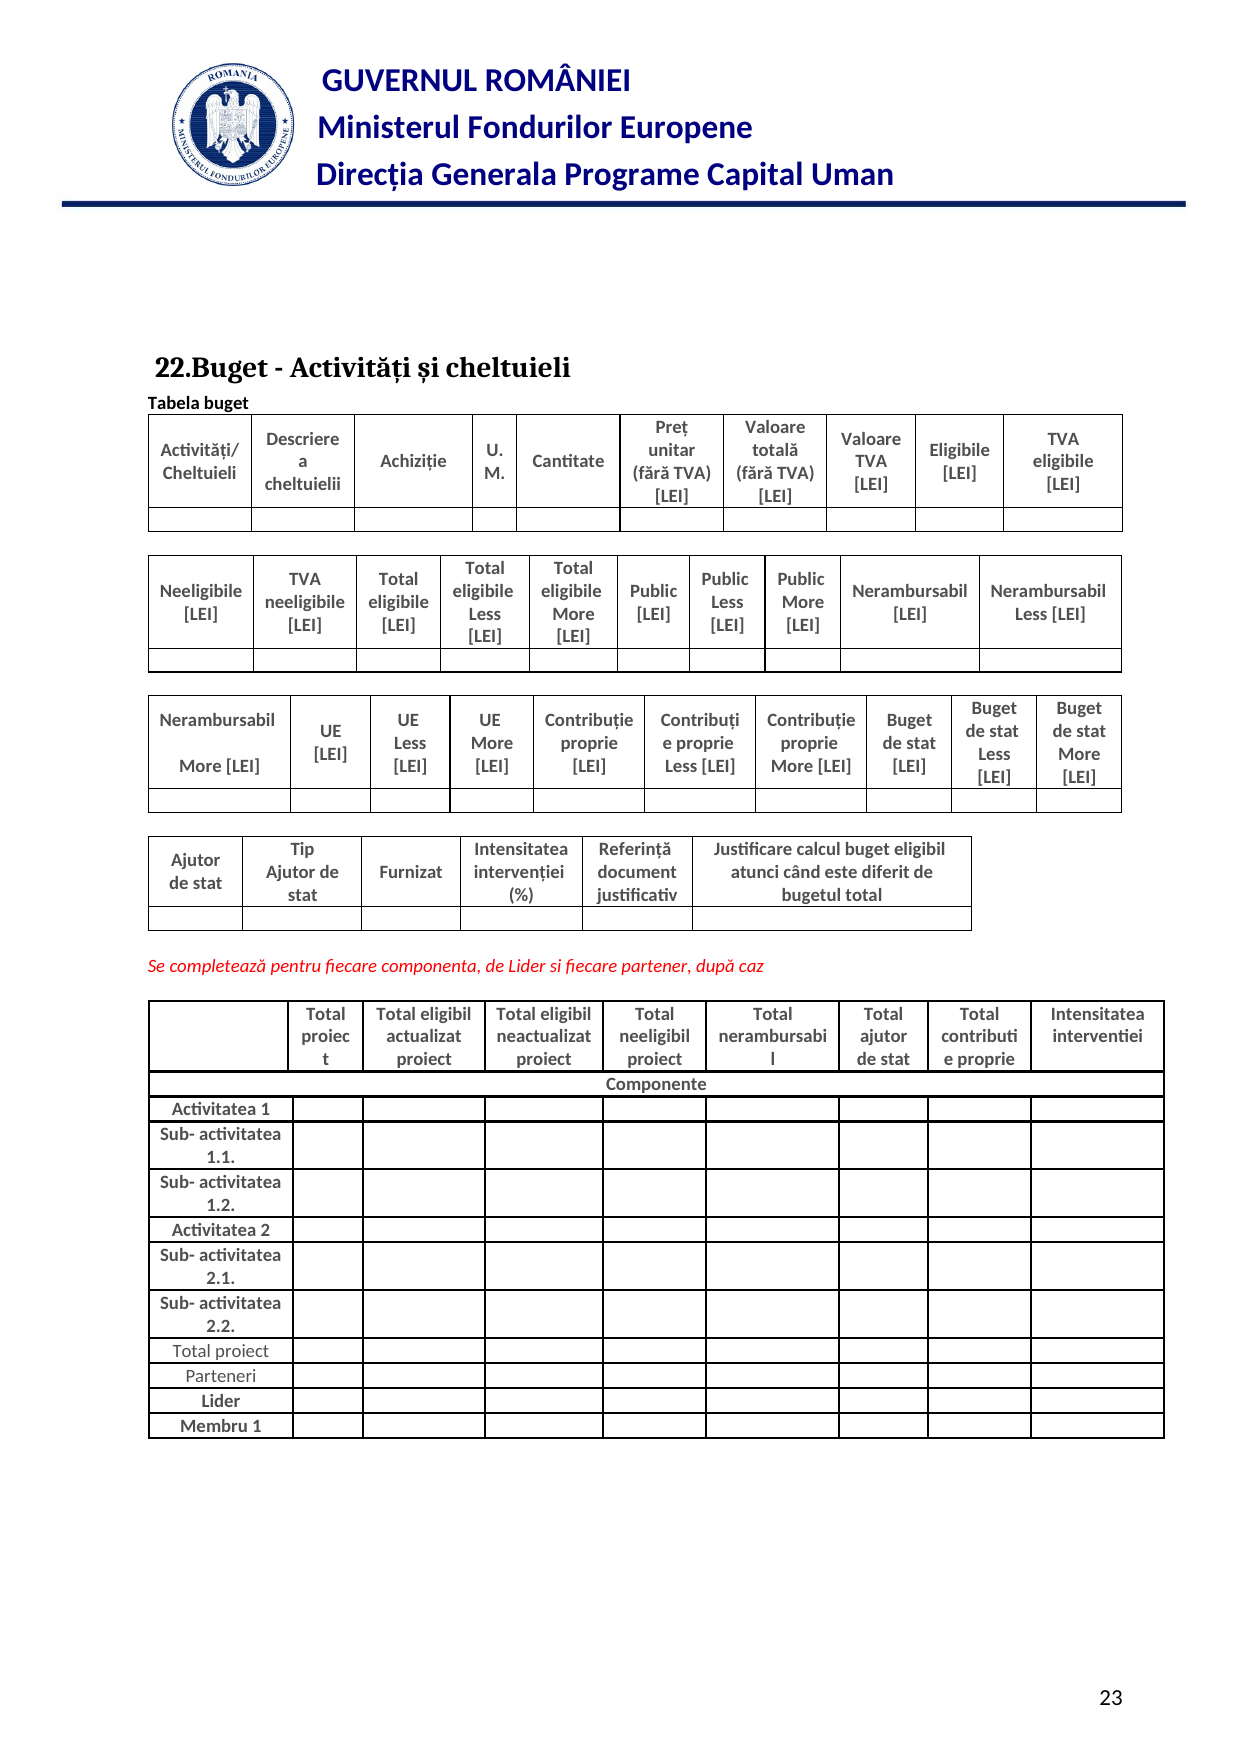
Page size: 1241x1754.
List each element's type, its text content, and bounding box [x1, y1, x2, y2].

table_header Intensitatea interventiei [1032, 1002, 1163, 1070]
table_cell [707, 1389, 838, 1412]
table_cell [149, 649, 253, 671]
table_header Total eligibile [LEI] [357, 556, 440, 647]
table_cell [604, 1098, 705, 1120]
table_cell [294, 1389, 362, 1412]
text Tabela buget [148, 391, 1122, 414]
table_cell Membru 1 [150, 1414, 292, 1437]
table_cell [693, 907, 971, 930]
table_header Preţ unitar (fără TVA) [LEI] [621, 415, 723, 507]
table_cell [840, 1364, 927, 1387]
table_cell [1032, 1414, 1163, 1437]
table_cell [294, 1243, 362, 1289]
table_cell [604, 1414, 705, 1437]
table_header TVA eligibile [LEI] [1004, 415, 1122, 507]
table_cell [530, 649, 617, 671]
table_cell Lider [150, 1389, 292, 1412]
table_cell [1032, 1389, 1163, 1412]
table_header Total contributie proprie [929, 1002, 1030, 1070]
table_cell [517, 508, 619, 531]
table_cell [294, 1123, 362, 1168]
table_header Total eligibil actualizat proiect [364, 1002, 484, 1070]
table_header Eligibile [LEI] [916, 415, 1003, 507]
table_cell [707, 1170, 838, 1216]
table_header Referinţă document justificativ [583, 837, 692, 906]
table_cell [1032, 1098, 1163, 1120]
table_header Nerambursabil Less [LEI] [980, 556, 1121, 647]
table_header Achiziție [355, 415, 472, 507]
table_header UE More [LEI] [451, 696, 533, 788]
table_cell [604, 1170, 705, 1216]
table_cell [357, 649, 440, 671]
table_header UE [LEI] [291, 696, 370, 788]
table_header Ajutor de stat [149, 837, 242, 906]
table_cell [534, 789, 644, 812]
picture [31, 193, 1210, 220]
table_header Furnizat [362, 837, 460, 906]
picture [171, 61, 296, 188]
table_cell [707, 1339, 838, 1362]
table_cell Componente [150, 1073, 1163, 1095]
table_header Neeligibile [LEI] [149, 556, 253, 647]
table_cell [604, 1123, 705, 1168]
table_header Nerambursabil More [LEI] [149, 696, 290, 788]
table_cell Sub- activitatea 1.1. [150, 1123, 292, 1168]
table_cell [952, 789, 1036, 812]
table_header Total eligibil neactualizat proiect [486, 1002, 602, 1070]
table_cell [707, 1414, 838, 1437]
table_cell [756, 789, 866, 812]
table_cell Activitatea 2 [150, 1218, 292, 1241]
text Se completează pentru fiecare componenta, de Lider si fiecare partener, după caz [148, 954, 1122, 977]
table_cell [690, 649, 764, 671]
table_cell [486, 1218, 602, 1241]
table_cell [362, 907, 460, 930]
table_cell [486, 1291, 602, 1337]
table_cell [294, 1170, 362, 1216]
table_cell [1032, 1364, 1163, 1387]
table_header TVA neeligibile [LEI] [254, 556, 356, 647]
table_header Descrierea cheltuielii [252, 415, 354, 507]
table_header Total eligibile Less [LEI] [441, 556, 529, 647]
table_header Valoare totală (fără TVA) [LEI] [724, 415, 826, 507]
table_cell [461, 907, 582, 930]
table_header Buget de stat More [LEI] [1037, 696, 1121, 788]
table_cell [840, 1339, 927, 1362]
table_header Cantitate [517, 415, 619, 507]
table_cell [929, 1364, 1030, 1387]
table_cell [929, 1218, 1030, 1241]
table_header Public [LEI] [618, 556, 689, 647]
table_cell [355, 508, 472, 531]
table_cell [364, 1218, 484, 1241]
table_cell [1032, 1170, 1163, 1216]
table_cell [486, 1243, 602, 1289]
table_header Tip Ajutor de stat [243, 837, 361, 906]
table_cell [364, 1389, 484, 1412]
table_cell [451, 789, 533, 812]
table_cell Parteneri [150, 1364, 292, 1387]
table_cell [149, 907, 242, 930]
table_cell [294, 1291, 362, 1337]
table_cell [766, 649, 840, 671]
table_header Total proiect [289, 1002, 362, 1070]
table_cell [929, 1098, 1030, 1120]
table_cell [294, 1414, 362, 1437]
table_header Contribuție proprie [LEI] [534, 696, 644, 788]
table_cell Sub- activitatea 2.1. [150, 1243, 292, 1289]
table_cell [473, 508, 516, 531]
table_cell [840, 1123, 927, 1168]
table_cell [364, 1098, 484, 1120]
table_header Buget de stat [LEI] [867, 696, 951, 788]
table_header Justificare calcul buget eligibil atunci când este diferit de bugetul total [693, 837, 971, 906]
table_cell [364, 1123, 484, 1168]
table_cell [1032, 1291, 1163, 1337]
table_cell [929, 1243, 1030, 1289]
table_cell [583, 907, 692, 930]
table_cell [840, 1389, 927, 1412]
table_cell [604, 1339, 705, 1362]
table_cell [867, 789, 951, 812]
table_header Total ajutor de stat [840, 1002, 927, 1070]
table_cell [840, 1243, 927, 1289]
table_cell [486, 1389, 602, 1412]
table_cell [604, 1364, 705, 1387]
table_cell [929, 1414, 1030, 1437]
table_cell [252, 508, 354, 531]
table_cell [707, 1218, 838, 1241]
table_cell [294, 1339, 362, 1362]
table_header U.M. [473, 415, 516, 507]
table_cell [1032, 1339, 1163, 1362]
table_cell [929, 1170, 1030, 1216]
table_header UE Less [LEI] [371, 696, 449, 788]
table_header Total neeligibil proiect [604, 1002, 705, 1070]
table_cell [486, 1098, 602, 1120]
table_cell [604, 1291, 705, 1337]
table_cell [486, 1170, 602, 1216]
table_cell [618, 649, 689, 671]
table_cell [1037, 789, 1121, 812]
table_header Total eligibile More [LEI] [530, 556, 617, 647]
table_cell [707, 1098, 838, 1120]
table_header Contribuție proprie More [LEI] [756, 696, 866, 788]
table_header Nerambursabil [LEI] [841, 556, 979, 647]
table_header Public Less [LEI] [690, 556, 764, 647]
table_cell [1032, 1123, 1163, 1168]
table_cell [604, 1218, 705, 1241]
table_header Valoare TVA [LEI] [827, 415, 915, 507]
table_cell [840, 1414, 927, 1437]
table_cell [916, 508, 1003, 531]
table_cell [841, 649, 979, 671]
table_cell Sub- activitatea 1.2. [150, 1170, 292, 1216]
table_cell [291, 789, 370, 812]
table_cell [604, 1243, 705, 1289]
table_cell [371, 789, 449, 812]
table_cell [486, 1339, 602, 1362]
table_cell [621, 508, 723, 531]
table_cell [929, 1291, 1030, 1337]
table_cell [1004, 508, 1122, 531]
table_cell [724, 508, 826, 531]
table_cell [486, 1123, 602, 1168]
table_header Intensitatea intervenției (%) [461, 837, 582, 906]
table_cell [707, 1291, 838, 1337]
subtitle 22.Buget - Activități și cheltuieli [148, 347, 1122, 386]
table_cell [441, 649, 529, 671]
table_cell [364, 1243, 484, 1289]
table_cell [840, 1170, 927, 1216]
table_cell [486, 1364, 602, 1387]
table_cell [707, 1243, 838, 1289]
table_cell [840, 1218, 927, 1241]
table_header Activități/Cheltuieli [149, 415, 251, 507]
table_header Public More [LEI] [766, 556, 840, 647]
table_cell [1032, 1218, 1163, 1241]
table_cell [707, 1364, 838, 1387]
table_cell [980, 649, 1121, 671]
table_cell [364, 1364, 484, 1387]
table_cell [827, 508, 915, 531]
table_cell [645, 789, 755, 812]
table_cell Activitatea 1 [150, 1098, 292, 1120]
table_header Buget de stat Less [LEI] [952, 696, 1036, 788]
table_cell [604, 1389, 705, 1412]
table_cell [840, 1098, 927, 1120]
table_cell [294, 1098, 362, 1120]
table_cell [364, 1414, 484, 1437]
table_cell [294, 1364, 362, 1387]
table_cell [486, 1414, 602, 1437]
table_cell [929, 1389, 1030, 1412]
table_header [150, 1002, 287, 1070]
table_cell Sub- activitatea 2.2. [150, 1291, 292, 1337]
table_header Contribuție proprie Less [LEI] [645, 696, 755, 788]
table_cell [929, 1339, 1030, 1362]
table_cell [1032, 1243, 1163, 1289]
table_cell [364, 1170, 484, 1216]
table_cell [149, 508, 251, 531]
table_cell [364, 1339, 484, 1362]
table_cell [243, 907, 361, 930]
table_cell [364, 1291, 484, 1337]
table_cell [149, 789, 290, 812]
table_cell [707, 1123, 838, 1168]
table_header Total nerambursabil [707, 1002, 838, 1070]
table_cell [840, 1291, 927, 1337]
table_cell [254, 649, 356, 671]
table_cell [929, 1123, 1030, 1168]
table_cell Total proiect [150, 1339, 292, 1362]
table_cell [294, 1218, 362, 1241]
